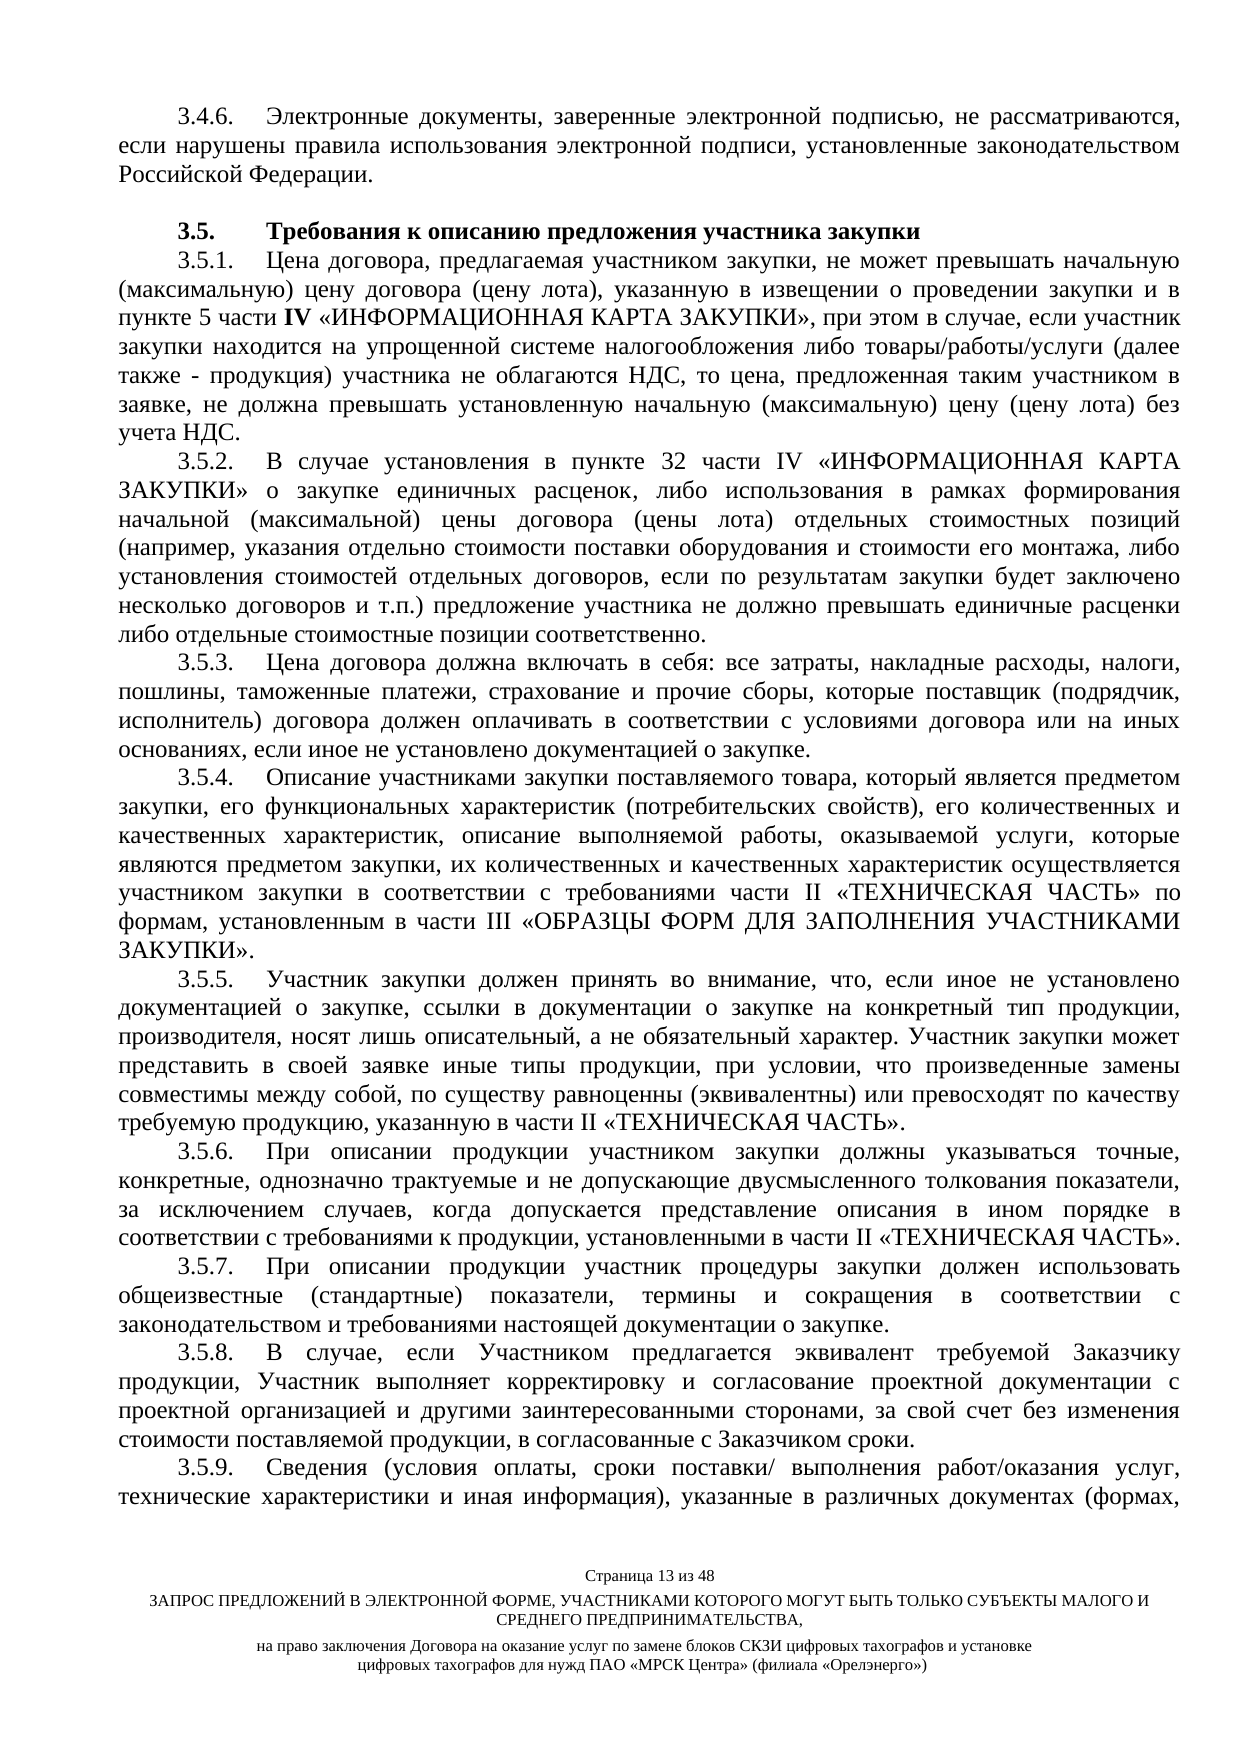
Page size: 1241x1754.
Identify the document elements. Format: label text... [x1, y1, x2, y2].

subtitle При описании продукции участником закупки должны указываться точные, конкретные, однозначно трактуемые и не допускающие двусмысленного толкования показатели, за исключением случаев, когда допускается представление описания в ином порядке в соответствии с требованиями к продукции, установленными в части II «ТЕХНИЧЕСКАЯ ЧАСТЬ». [118, 1136, 1181, 1251]
subtitle Описание участниками закупки поставляемого товара, который является предметом закупки, его функциональных характеристик (потребительских свойств), его количественных и качественных характеристик, описание выполняемой работы, оказываемой услуги, которые являются предметом закупки, их количественных и качественных характеристик осуществляется участником закупки в соответствии с требованиями части II «ТЕХНИЧЕСКАЯ ЧАСТЬ» по формам, установленным в части III «ОБРАЗЦЫ ФОРМ ДЛЯ ЗАПОЛНЕНИЯ УЧАСТНИКАМИ ЗАКУПКИ». [118, 762, 1181, 964]
subtitle Электронные документы, заверенные электронной подписью, не рассматриваются, если нарушены правила использования электронной подписи, установленные законодательством Российской Федерации. [118, 101, 1181, 187]
subtitle В случае установления в пункте 32 части IV «ИНФОРМАЦИОННАЯ КАРТА ЗАКУПКИ» о закупке единичных расценок, либо использования в рамках формирования начальной (максимальной) цены договора (цены лота) отдельных стоимостных позиций (например, указания отдельно стоимости поставки оборудования и стоимости его монтажа, либо установления стоимостей отдельных договоров, если по результатам закупки будет заключено несколько договоров и т.п.) предложение участника не должно превышать единичные расценки либо отдельные стоимостные позиции соответственно. [118, 446, 1181, 647]
subtitle В случае, если Участником предлагается эквивалент требуемой Заказчику продукции, Участник выполняет корректировку и согласование проектной документации с проектной организацией и другими заинтересованными сторонами, за свой счет без изменения стоимости поставляемой продукции, в согласованные с Заказчиком сроки. [118, 1337, 1181, 1452]
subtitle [118, 1452, 1181, 1510]
subtitle Цена договора, предлагаемая участником закупки, не может превышать начальную (максимальную) цену договора (цену лота), указанную в извещении о проведении закупки и в пункте 5 части IV «ИНФОРМАЦИОННАЯ КАРТА ЗАКУПКИ», при этом в случае, если участник закупки находится на упрощенной системе налогообложения либо товары/работы/услуги (далее также - продукция) участника не облагаются НДС, то цена, предложенная таким участником в заявке, не должна превышать установленную начальную (максимальную) цену (цену лота) без учета НДС. [118, 245, 1181, 446]
subtitle Участник закупки должен принять во внимание, что, если иное не установлено документацией о закупке, ссылки в документации о закупке на конкретный тип продукции, производителя, носят лишь описательный, а не обязательный характер. Участник закупки может представить в своей заявке иные типы продукции, при условии, что произведенные замены совместимы между собой, по существу равноценны (эквивалентны) или превосходят по качеству требуемую продукцию, указанную в части II «ТЕХНИЧЕСКАЯ ЧАСТЬ». [118, 964, 1181, 1136]
subtitle Цена договора должна включать в себя: все затраты, накладные расходы, налоги, пошлины, таможенные платежи, страхование и прочие сборы, которые поставщик (подрядчик, исполнитель) договора должен оплачивать в соответствии с условиями договора или на иных основаниях, если иное не установлено документацией о закупке. [118, 647, 1181, 762]
subtitle При описании продукции участник процедуры закупки должен использовать общеизвестные (стандартные) показатели, термины и сокращения в соответствии с законодательством и требованиями настоящей документации о закупке. [118, 1251, 1181, 1337]
subtitle Требования к описанию предложения участника закупки [118, 216, 1181, 245]
